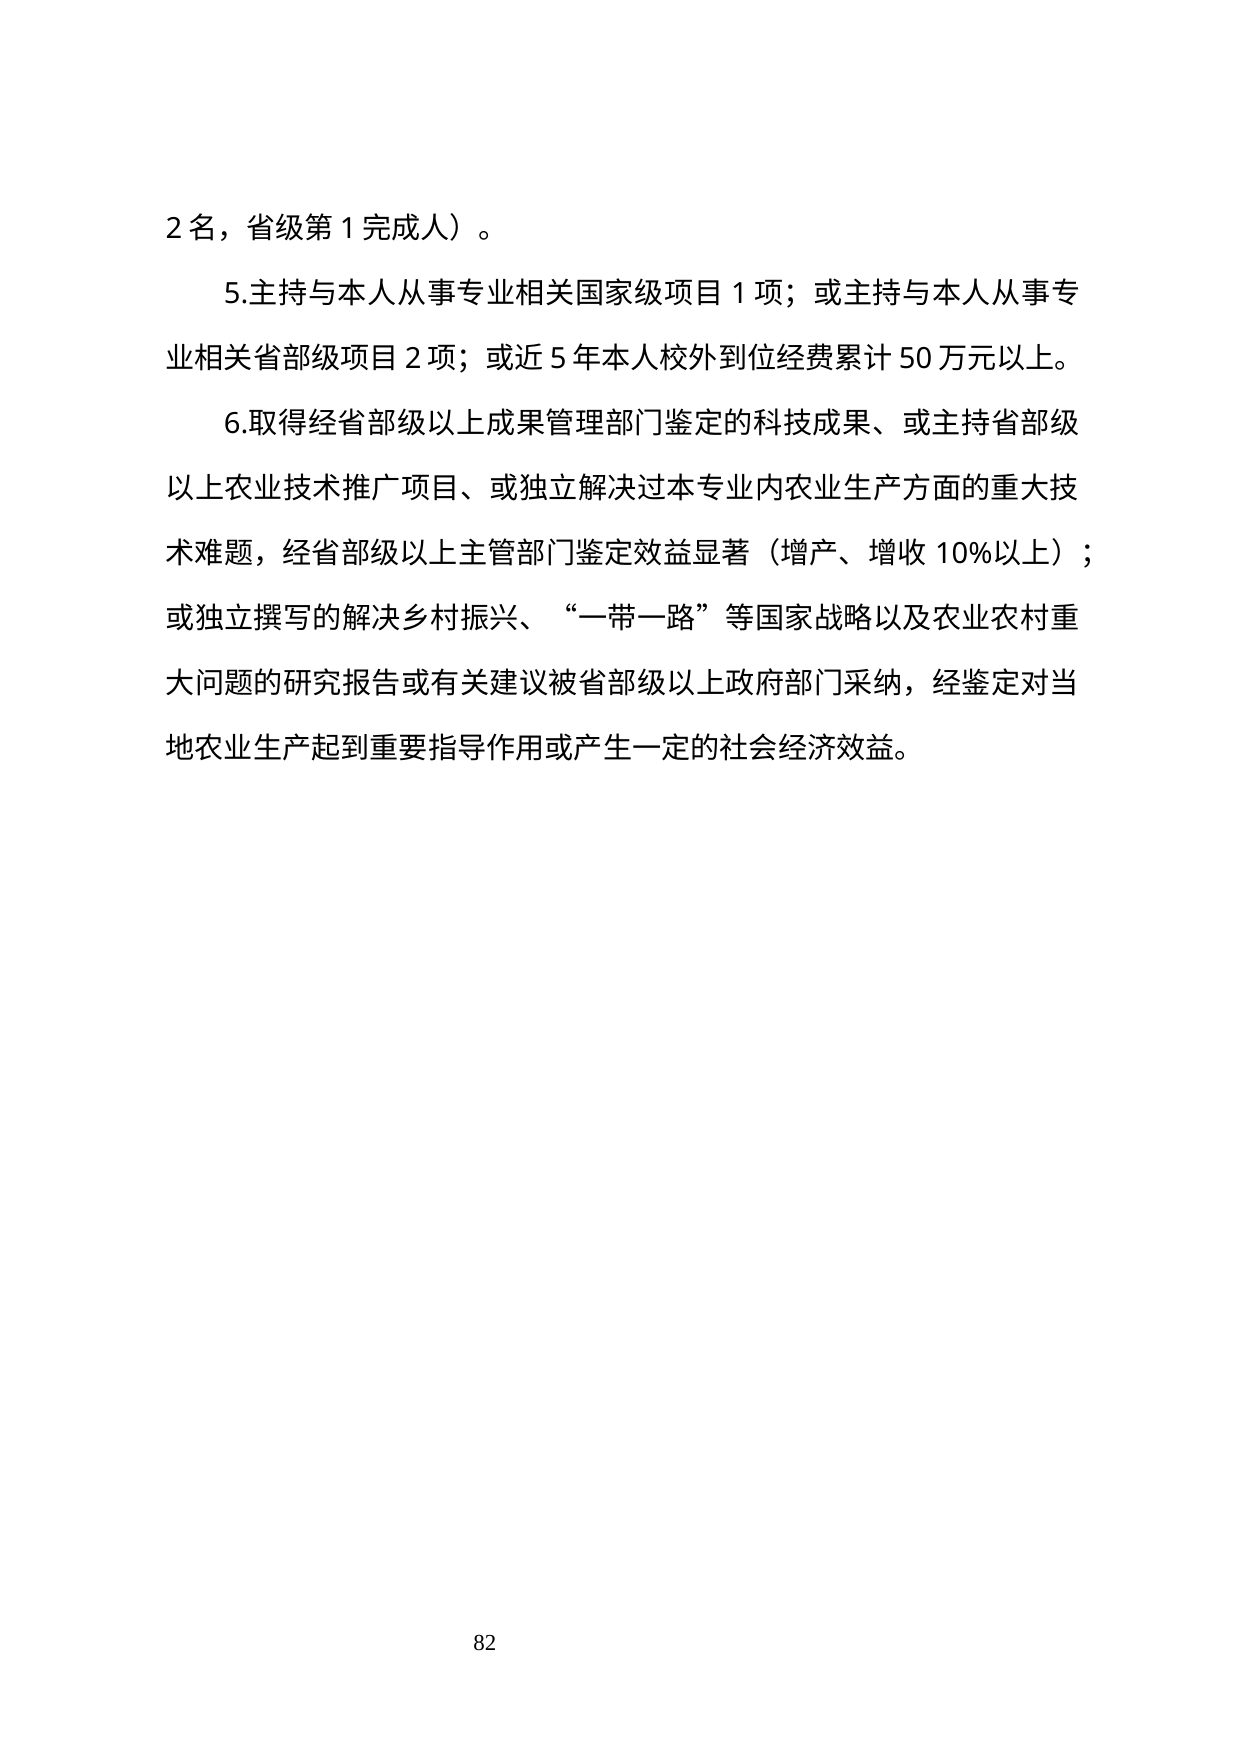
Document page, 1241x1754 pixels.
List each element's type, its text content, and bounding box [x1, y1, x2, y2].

text 5.主持与本人从事专业相关国家级项目1项；或主持与本人从事专业相关省部级项目2项；或近5年本人校外到位经费累计50万元以上。 [165, 258, 1081, 388]
text 6.取得经省部级以上成果管理部门鉴定的科技成果、或主持省部级以上农业技术推广项目、或独立解决过本专业内农业生产方面的重大技术难题，经省部级以上主管部门鉴定效益显著（增产、增收10%以上）；或独立撰写的解决乡村振兴、“一带一路”等国家战略以及农业农村重大问题的研究报告或有关建议被省部级以上政府部门采纳，经鉴定对当地农业生产起到重要指导作用或产生一定的社会经济效益。 [165, 388, 1081, 778]
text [165, 193, 1081, 258]
